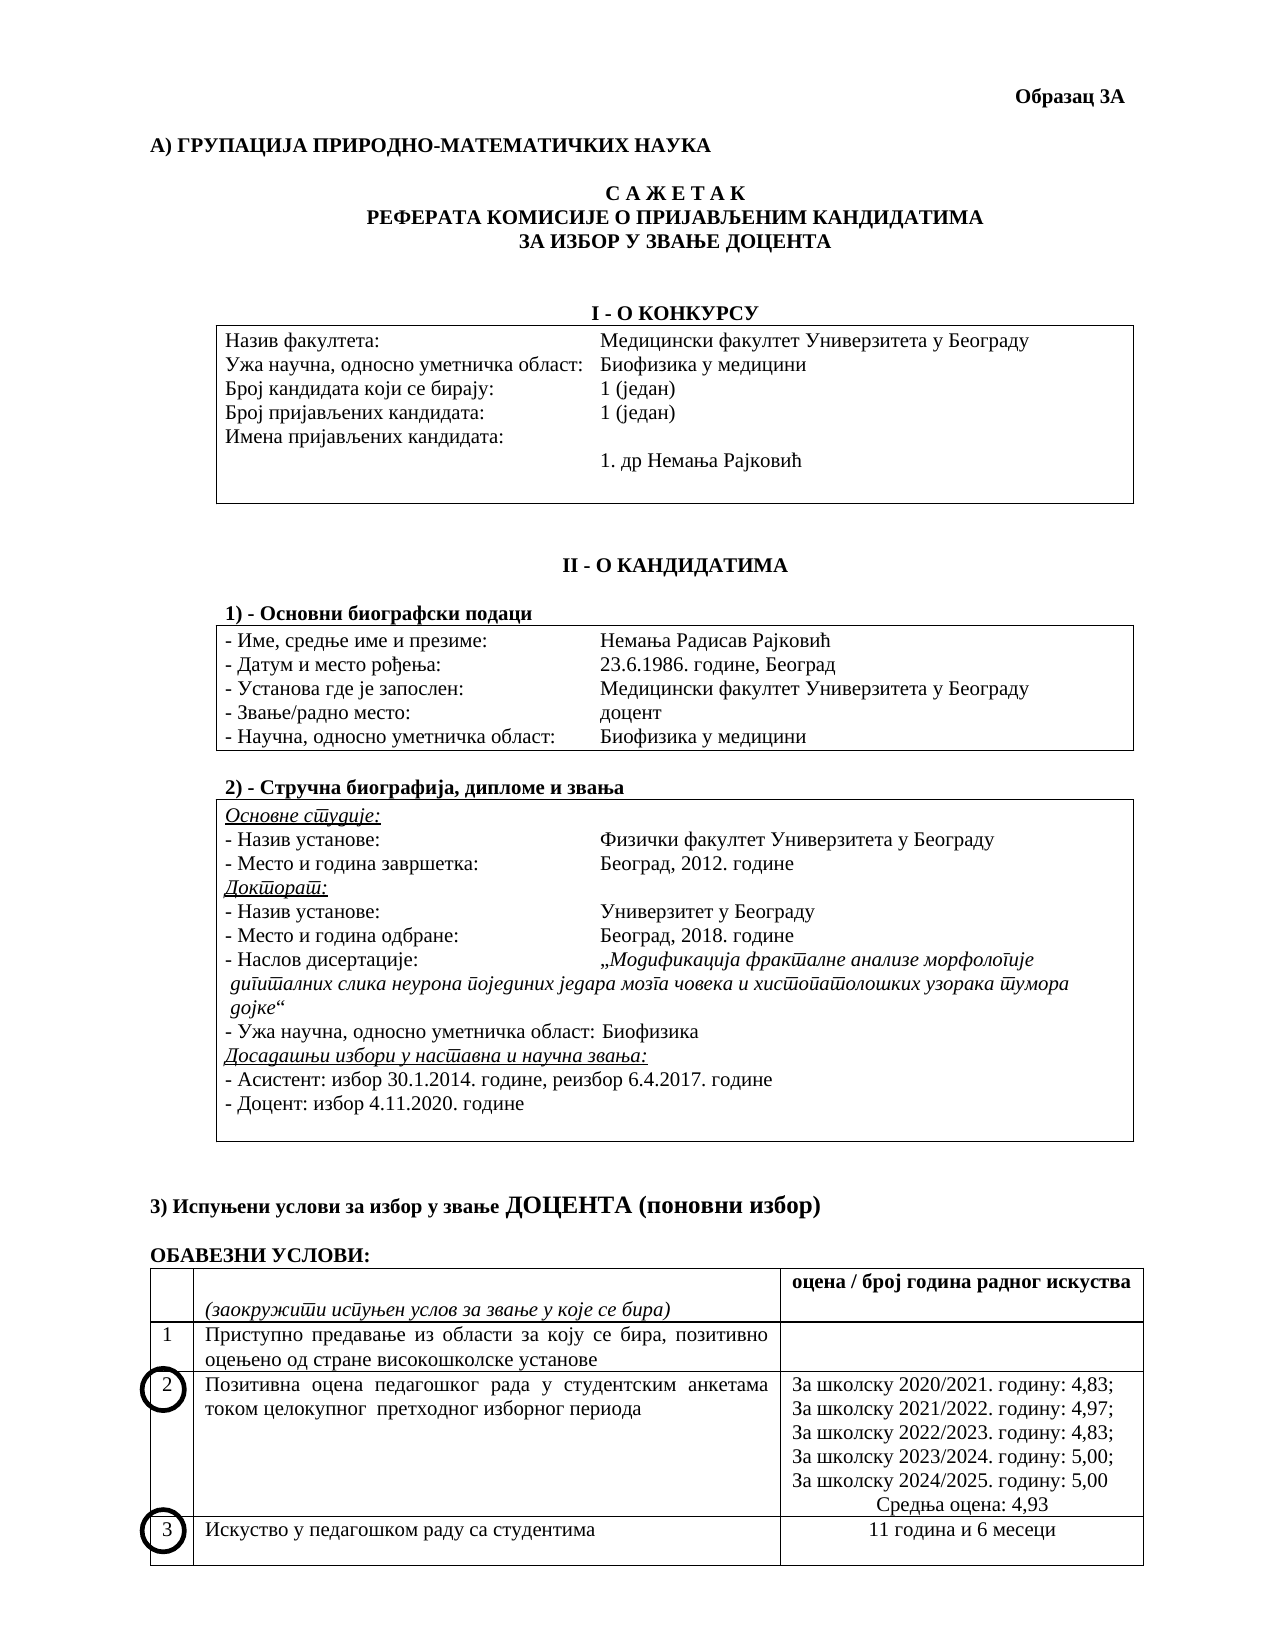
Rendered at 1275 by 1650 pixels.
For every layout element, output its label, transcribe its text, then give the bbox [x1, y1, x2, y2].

text А) ГРУПАЦИЈА ПРИРОДНО-МАТЕМАТИЧКИХ НАУКА [150, 132, 1125, 157]
table_cell Искуство у педагошком раду са студентима [194, 1517, 780, 1565]
text - Наслов дисертације: „Модификација фракталне анализе морфологије дигиталних слика неурона појединих једара мозга човека и хистопатолошких узорака тумора дојке“ [217, 944, 1133, 1016]
text 1) - Основни биографски подаци [225, 601, 1125, 625]
table_header (заокружити испуњен услов за звање у које се бира) [194, 1269, 780, 1321]
text - Установа где је запослен: Медицински факултет Универзитета у Београду [217, 673, 1133, 697]
table_header oценa / број година радног искуства [781, 1269, 1143, 1321]
text Докторат: [217, 872, 1133, 896]
text Образац 3A [150, 84, 1125, 108]
text - Звање/радно место: доцент [217, 697, 1133, 721]
text ЗА ИЗБОР У ЗВАЊЕ ДОЦЕНТА [225, 229, 1125, 253]
text - Асистент: избор 30.1.2014. године, реизбор 6.4.2017. године [217, 1064, 1133, 1088]
text Ужа научна, oдносно уметничка област: Биофизика у медицини [217, 349, 1133, 373]
text - Место и година завршетка: Београд, 2012. године [217, 847, 1133, 872]
text Досадашњи избори у наставна и научна звања: [217, 1040, 1133, 1064]
table_cell Позитивна оцена педагошког рада у студентским анкетама током целокупног претходног изборног периода [194, 1372, 780, 1516]
table_cell 1 [151, 1323, 193, 1371]
text - Ужа научна, односно уметничка област: Биофизика [217, 1016, 1133, 1040]
text - Назив установе: Универзитет у Београду [217, 896, 1133, 920]
text 1. др Немања Рајковић [217, 445, 1133, 472]
text - Назив установе: Физички факултет Универзитета у Београду [217, 823, 1133, 847]
table_header [151, 1269, 193, 1321]
text Број кандидата који се бирају: 1 (један) [217, 373, 1133, 397]
text - Име, средње име и презиме: Немања Радисав Рајковић [217, 626, 1133, 649]
table_cell 11 година и 6 месеци [781, 1517, 1143, 1565]
text ОБАВЕЗНИ УСЛОВИ: [150, 1243, 1125, 1267]
text - Научна, односно уметничка област: Биофизика у медицини [217, 721, 1133, 750]
text РЕФЕРАТА КОМИСИЈЕ O ПРИЈАВЉЕНИМ КАНДИДАТИМА [225, 205, 1125, 229]
text II - О КАНДИДАТИМА [225, 552, 1125, 577]
text - Доцент: избор 4.11.2020. године [217, 1088, 1133, 1115]
text Имена пријављених кандидата: [217, 421, 1133, 445]
table_cell За школску 2020/2021. годину: 4,83; За школску 2021/2022. годину: 4,97; За школску 2022/2023. годину: 4,83; За школску 2023/2024. годину: 5,00; За школску 2024/2025. годину: 5,00 Средња оцена: 4,93 [781, 1372, 1143, 1516]
text I - О КОНКУРСУ [225, 301, 1125, 325]
table_cell [781, 1323, 1143, 1371]
text 2) - Стручна биографија, дипломе и звања [225, 775, 1125, 799]
table_cell 3 [151, 1517, 193, 1565]
text 3) Испуњени услови за избор у звање ДОЦЕНТА (поновни избор) [150, 1191, 1125, 1219]
text - Место и година одбране: Београд, 2018. године [217, 920, 1133, 944]
text Основне студије: [217, 800, 1133, 823]
text - Датум и место рођења: 23.6.1986. године, Београд [217, 649, 1133, 673]
text Назив факултета: Медицински факултет Универзитета у Београду [217, 326, 1133, 349]
text С А Ж Е Т А К [225, 181, 1125, 205]
table_cell Приступно предавање из области за коју се бира, позитивно оцењено од стране високошколске установе [194, 1323, 780, 1371]
text Број пријављених кандидата: 1 (један) [217, 397, 1133, 421]
table_cell 2 [151, 1372, 193, 1516]
